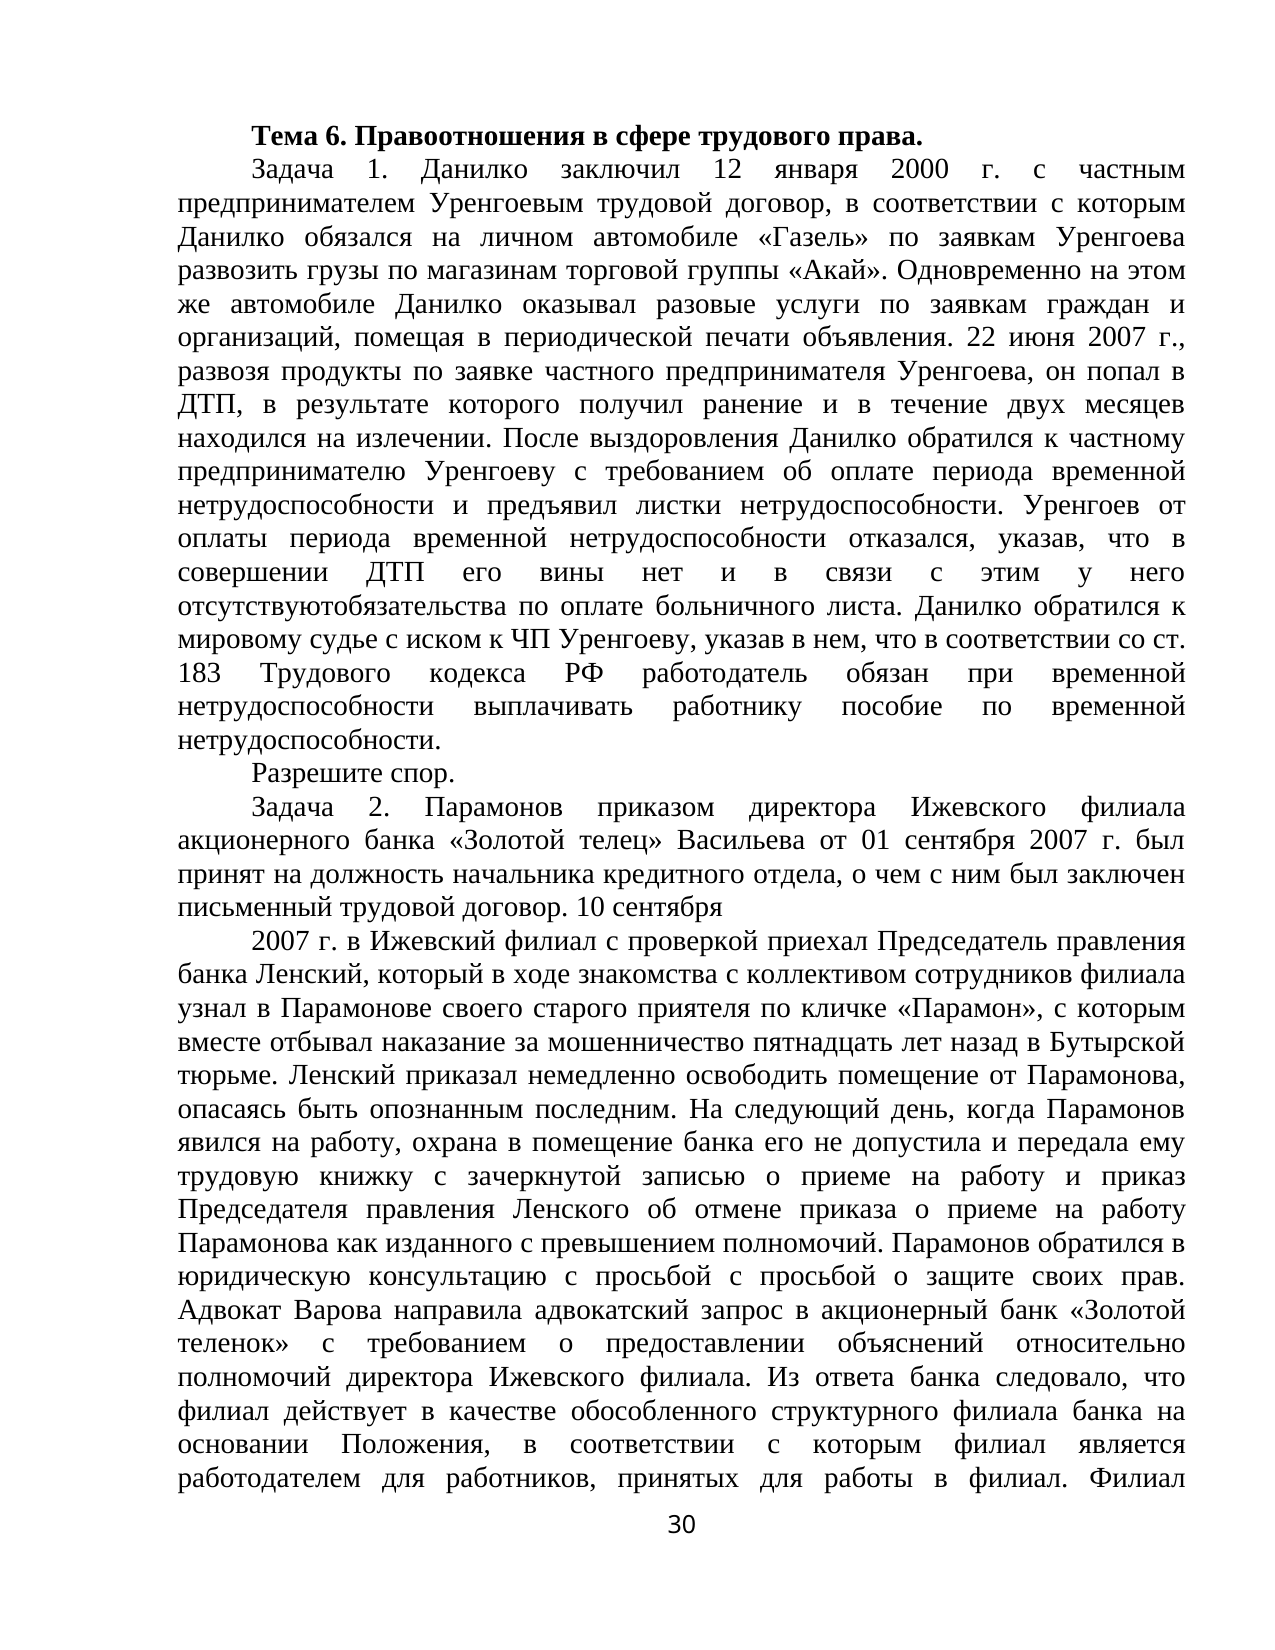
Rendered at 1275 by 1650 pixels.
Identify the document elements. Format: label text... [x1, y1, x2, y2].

text Тема 6. Правоотношения в сфере трудового права. [177, 118, 1186, 152]
text Задача 1. Данилко заключил 12 января 2000 г. с частным предпринимателем Уренгоевым трудовой договор, в соответствии с которым Данилко обязался на личном автомобиле «Газель» по заявкам Уренгоева развозить грузы по магазинам торговой группы «Акай». Одновременно на этом же автомобиле Данилко оказывал разовые услуги по заявкам граждан и организаций, помещая в периодической печати объявления. 22 июня 2007 г., развозя продукты по заявке частного предпринимателя Уренгоева, он попал в ДТП, в результате которого получил ранение и в течение двух месяцев находился на излечении. После выздоровления Данилко обратился к частному предпринимателю Уренгоеву с требованием об оплате периода временной нетрудоспособности и предъявил листки нетрудоспособности. Уренгоев от оплаты периода временной нетрудоспособности отказался, указав, что в совершении ДТП его вины нет и в связи с этим у него отсутствуютобязательства по оплате больничного листа. Данилко обратился к мировому судье с иском к ЧП Уренгоеву, указав в нем, что в соответствии со ст. 183 Трудового кодекса РФ работодатель обязан при временной нетрудоспособности выплачивать работнику пособие по временной нетрудоспособности. [177, 152, 1186, 755]
text Разрешите спор. [177, 755, 1186, 789]
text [177, 923, 1186, 1493]
text Задача 2. Парамонов приказом директора Ижевского филиала акционерного банка «Золотой телец» Васильева от 01 сентября 2007 г. был принят на должность начальника кредитного отдела, о чем с ним был заключен письменный трудовой договор. 10 сентября [177, 789, 1186, 923]
